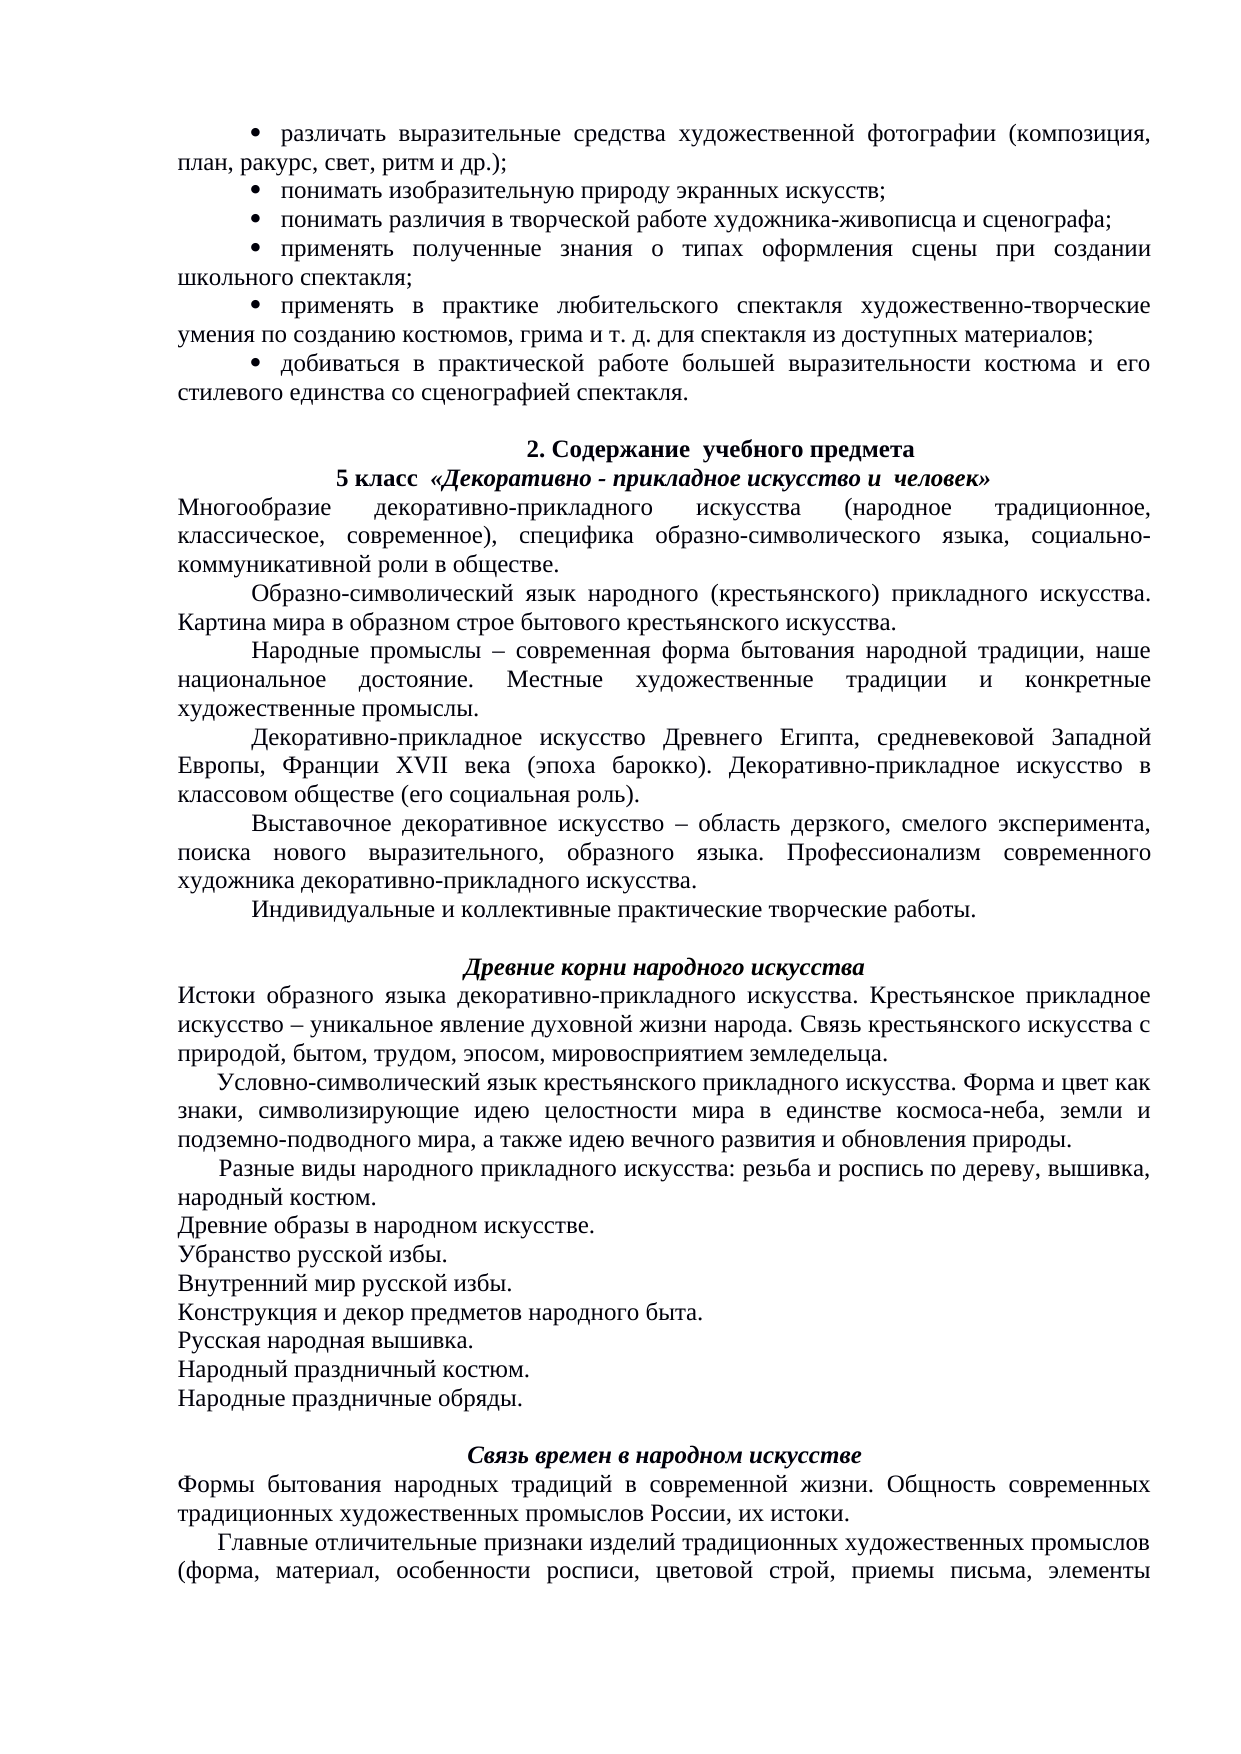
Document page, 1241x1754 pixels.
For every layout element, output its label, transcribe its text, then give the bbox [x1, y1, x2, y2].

text Убранство русской избы. [177, 1239, 1152, 1268]
text Индивидуальные и коллективные практические творческие работы. [177, 894, 1152, 923]
text Народные праздничные обряды. [177, 1383, 1152, 1412]
text Конструкция и декор предметов народного быта. [177, 1297, 1152, 1326]
text 5 класс «Декоративно - прикладное искусство и человек» [177, 463, 1152, 492]
text Связь времен в народном искусстве [177, 1441, 1152, 1469]
text Древние образы в народном искусстве. [177, 1211, 1152, 1239]
list применять в практике любительского спектакля художественно-творческие умения по созданию костюмов, грима и т. д. для спектакля из доступных материалов; [177, 291, 1152, 348]
list добиваться в практической работе большей выразительности костюма и его стилевого единства со сценографией спектакля. [177, 348, 1152, 406]
text Разные виды народного прикладного искусства: резьба и роспись по дереву, вышивка, народный костюм. [177, 1153, 1152, 1211]
text Декоративно-прикладное искусство Древнего Египта, средневековой Западной Европы, Франции ХVII века (эпоха барокко). Декоративно-прикладное искусство в классовом обществе (его социальная роль). [177, 722, 1152, 808]
list применять полученные знания о типах оформления сцены при создании школьного спектакля; [177, 233, 1152, 291]
list понимать различия в творческой работе художника-живописца и сценографа; [177, 204, 1152, 233]
text Формы бытования народных традиций в современной жизни. Общность современных традиционных художественных промыслов России, их истоки. [177, 1469, 1152, 1527]
text Народные промыслы – современная форма бытования народной традиции, наше национальное достояние. Местные художественные традиции и конкретные художественные промыслы. [177, 636, 1152, 722]
text Русская народная вышивка. [177, 1326, 1152, 1354]
text Древние корни народного искусства [177, 952, 1152, 981]
list различать выразительные средства художественной фотографии (композиция, план, ракурс, свет, ритм и др.); [177, 118, 1152, 176]
list понимать изобразительную природу экранных искусств; [177, 176, 1152, 204]
text 2. Содержание учебного предмета [290, 434, 1152, 463]
text Условно-символический язык крестьянского прикладного искусства. Форма и цвет как знаки, символизирующие идею целостности мира в единстве космоса-неба, земли и подземно-подводного мира, а также идею вечного развития и обновления природы. [177, 1067, 1152, 1153]
text Выставочное декоративное искусство – область дерзкого, смелого эксперимента, поиска нового выразительного, образного языка. Профессионализм современного художника декоративно-прикладного искусства. [177, 808, 1152, 894]
text Многообразие декоративно-прикладного искусства (народное традиционное, классическое, современное), специфика образно-символического языка, социально-коммуникативной роли в обществе. [177, 492, 1152, 578]
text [177, 1527, 1152, 1584]
text Внутренний мир русской избы. [177, 1268, 1152, 1297]
text Образно-символический язык народного (крестьянского) прикладного искусства. Картина мира в образном строе бытового крестьянского искусства. [177, 578, 1152, 636]
text Истоки образного языка декоративно-прикладного искусства. Крестьянское прикладное искусство – уникальное явление духовной жизни народа. Связь крестьянского искусства с природой, бытом, трудом, эпосом, мировосприятием земледельца. [177, 981, 1152, 1067]
text Народный праздничный костюм. [177, 1354, 1152, 1383]
